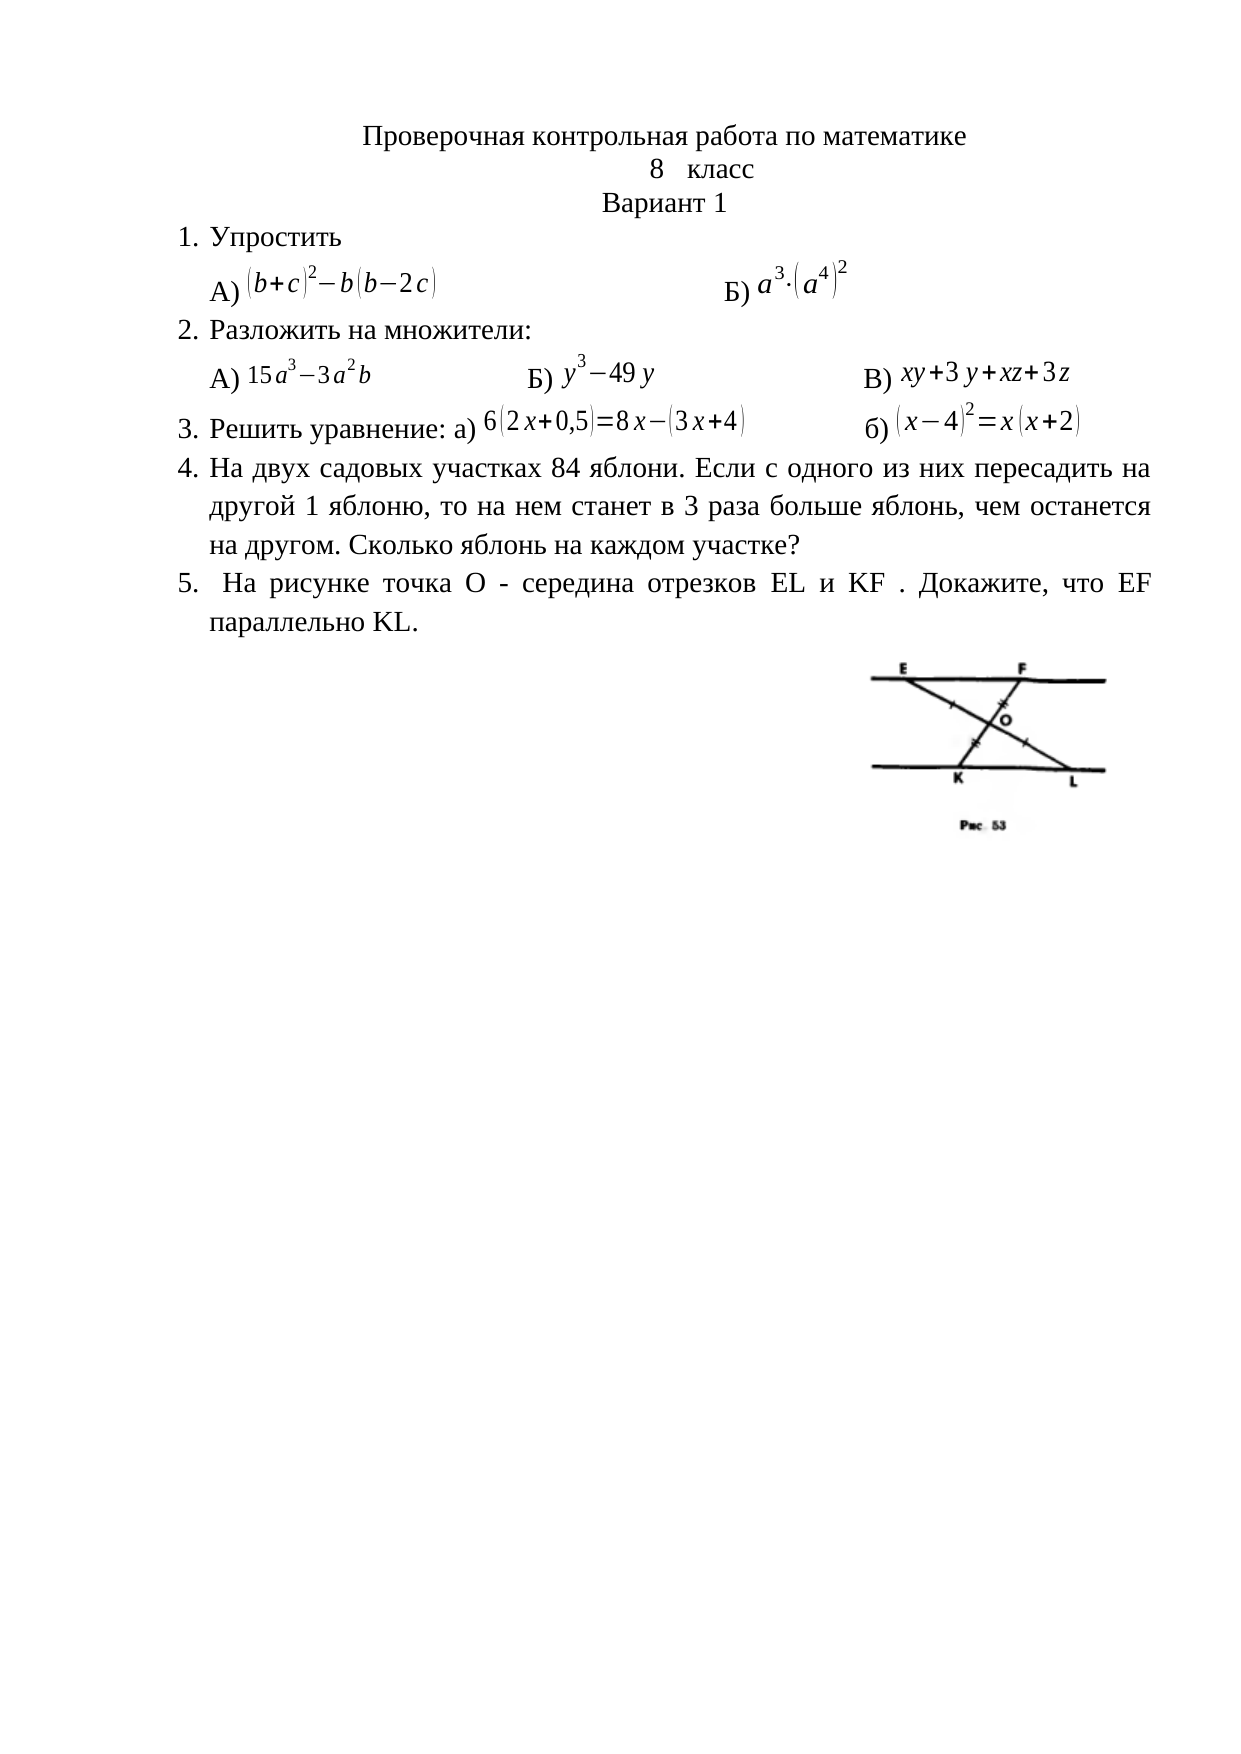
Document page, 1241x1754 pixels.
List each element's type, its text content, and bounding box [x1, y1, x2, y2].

text Вариант 1 [177, 185, 1152, 219]
list Решить уравнение: а) б) [177, 399, 1152, 445]
list На двух садовых участках 84 яблони. Если с одного из них пересадить на другой 1 яблоню, то на нем станет в 3 раза больше яблонь, чем останется на другом. Сколько яблонь на каждом участке? [177, 450, 1152, 561]
picture [865, 645, 1149, 841]
list Упростить [177, 219, 1152, 252]
list На рисунке точка О - середина отрезков EL и KF . Докажите, что EF параллельно KL. [177, 566, 1152, 638]
list А) Б) В) [209, 351, 1152, 394]
list класс [252, 152, 1152, 185]
list А) Б) [209, 257, 1152, 307]
list Разложить на множители: [177, 312, 1152, 346]
text Проверочная контрольная работа по математике [177, 118, 1152, 152]
